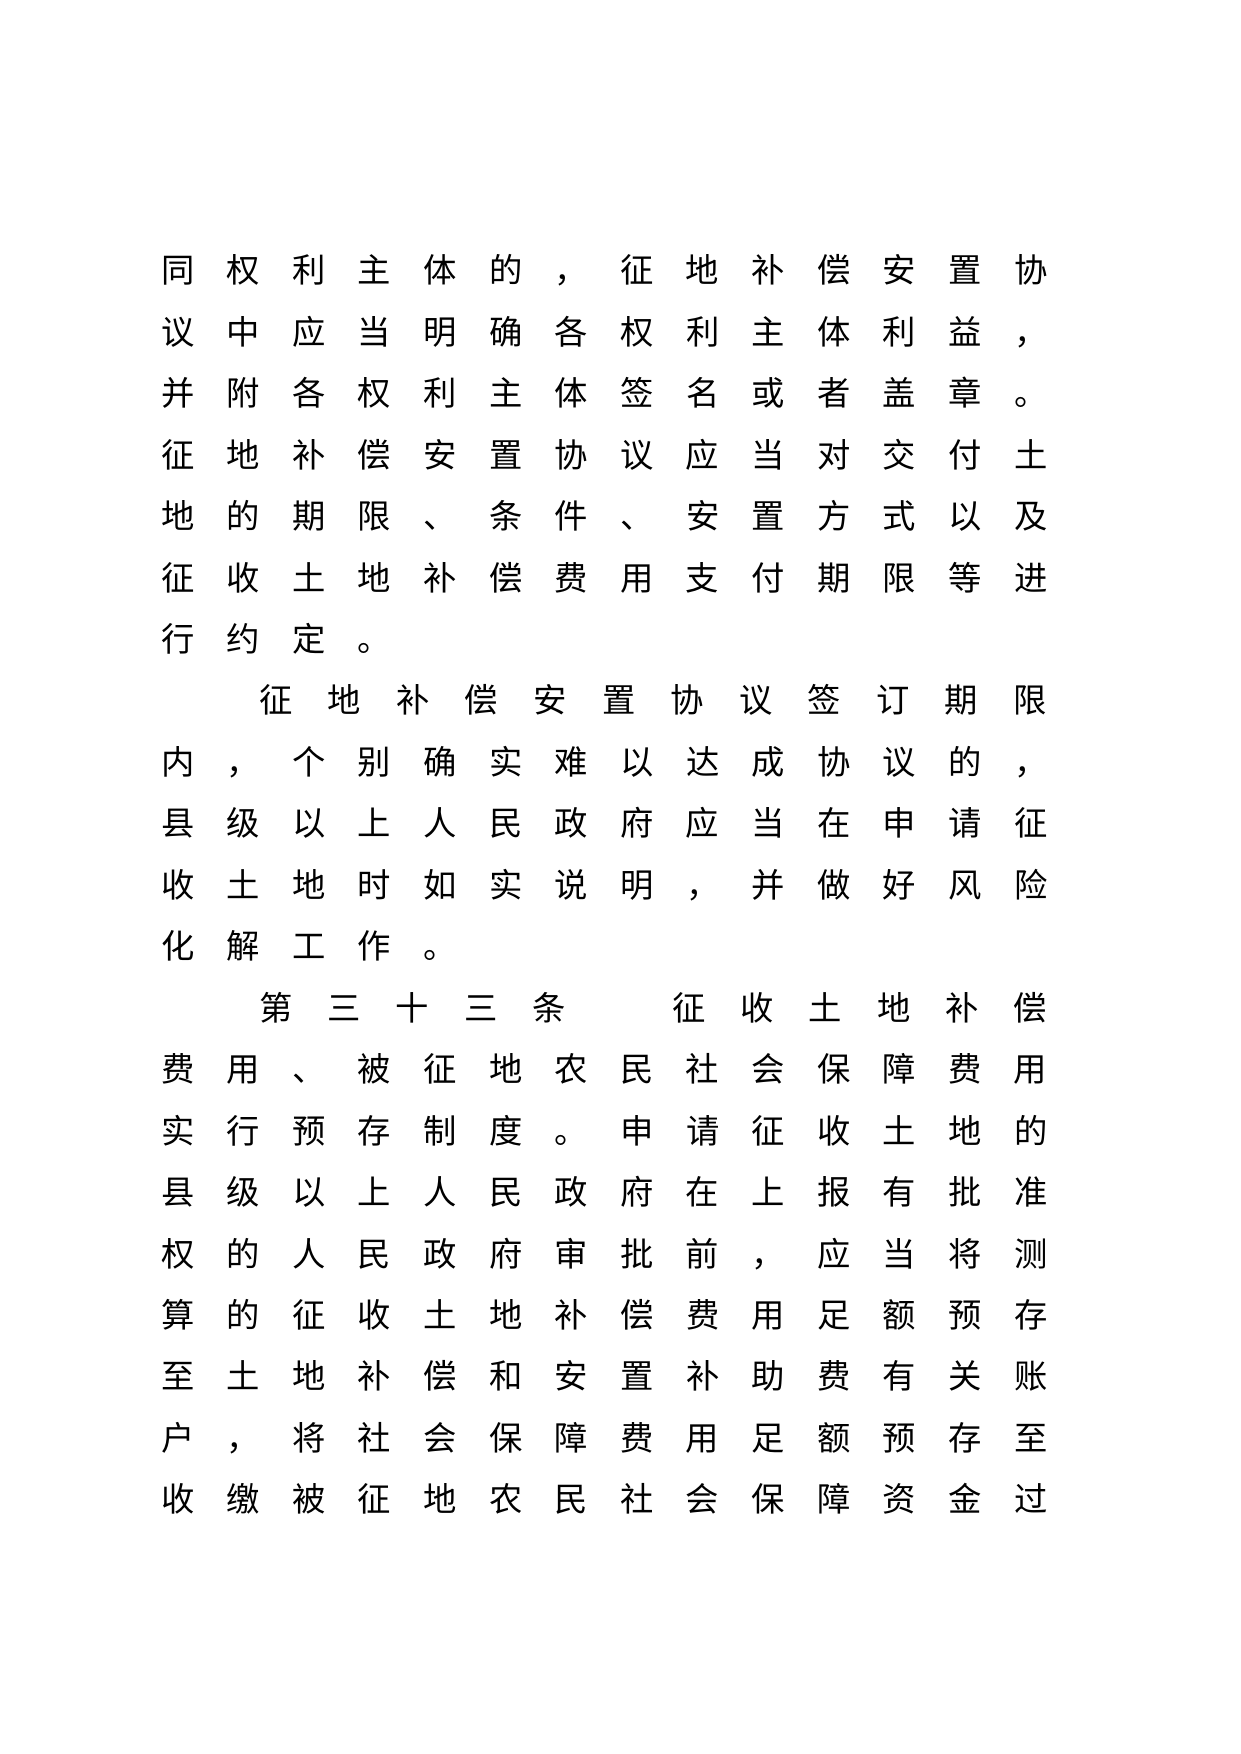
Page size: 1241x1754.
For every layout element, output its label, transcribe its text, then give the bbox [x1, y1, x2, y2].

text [161, 237, 1079, 668]
text 征地补偿安置协议签订期限内，个别确实难以达成协议的，县级以上人民政府应当在申请征收土地时如实说明，并做好风险化解工作。 [161, 668, 1079, 975]
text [161, 975, 1079, 1528]
